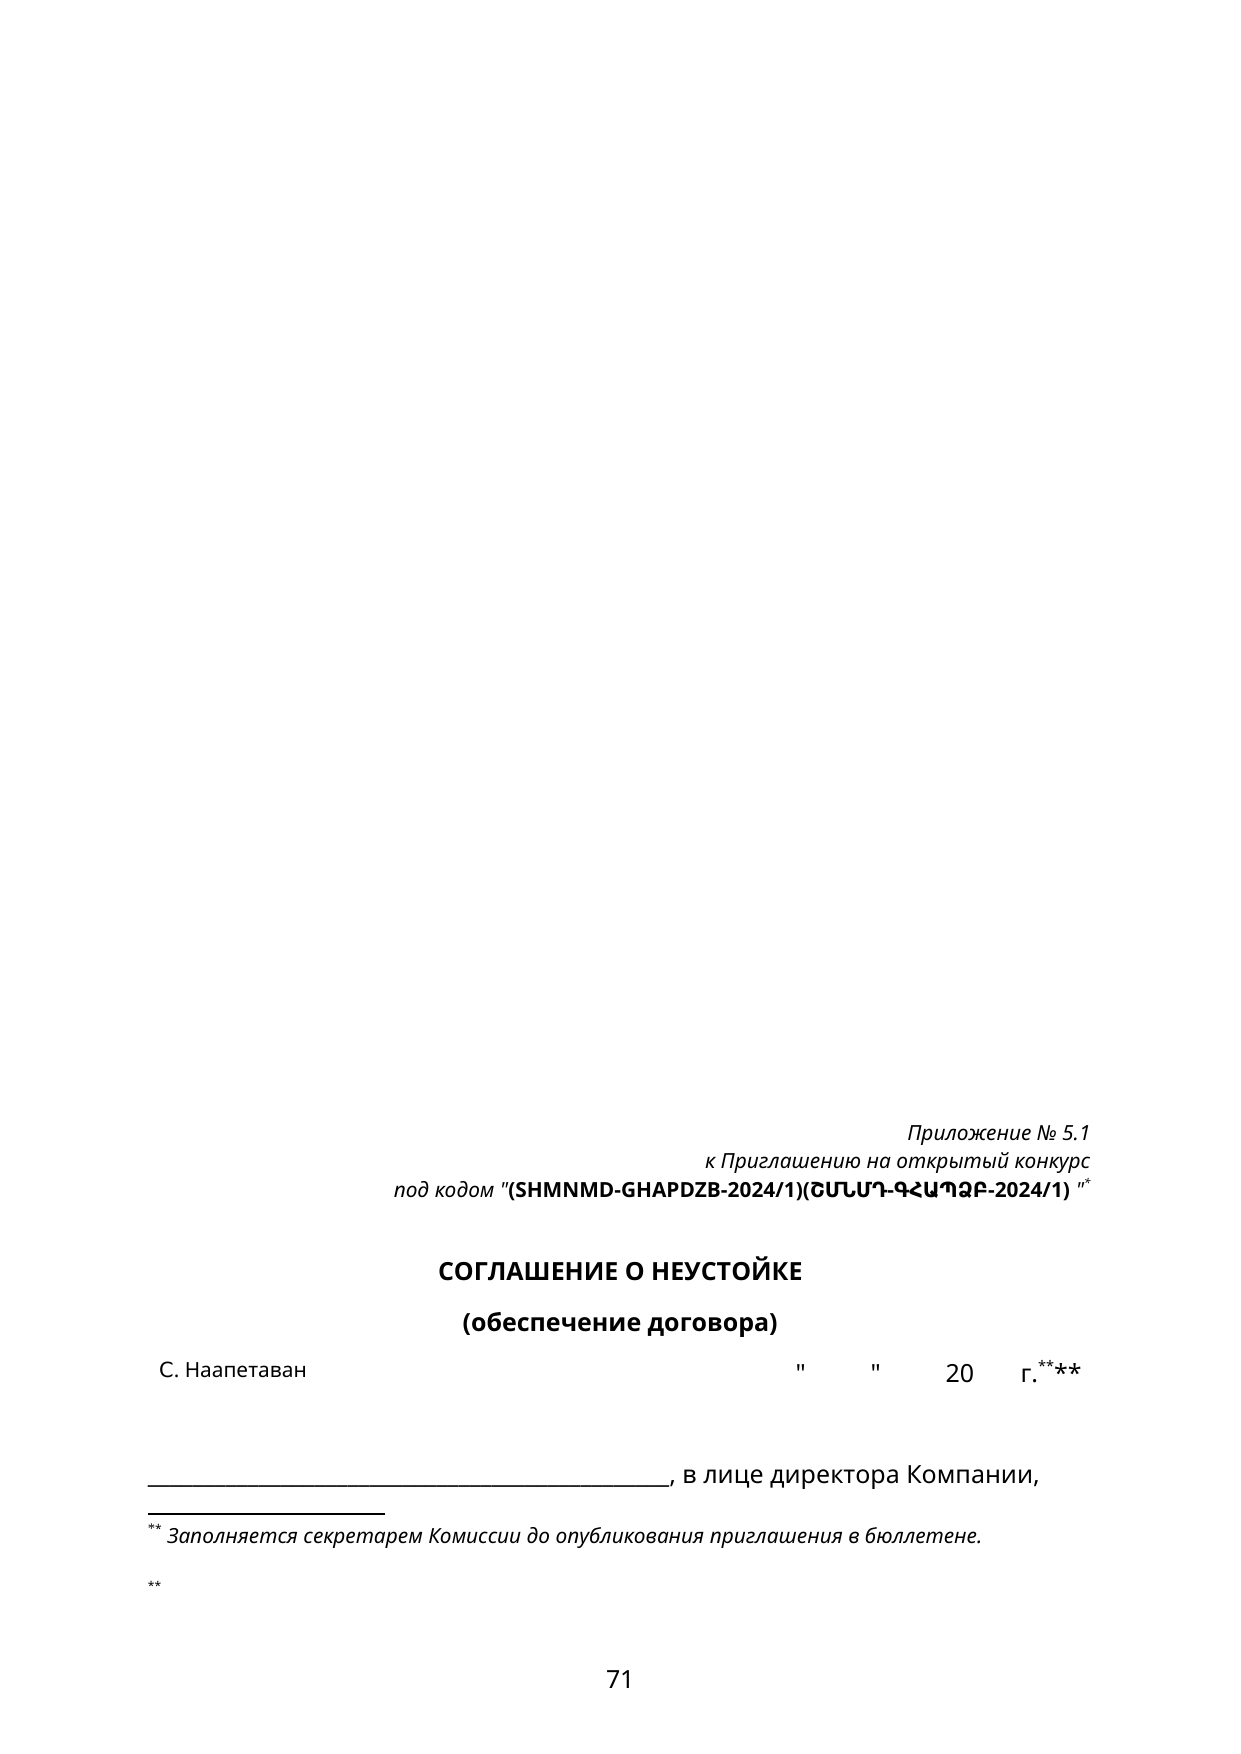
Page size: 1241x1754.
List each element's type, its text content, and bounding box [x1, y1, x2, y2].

text (обеспечение договора) [148, 1305, 1092, 1339]
table_header С. Наапетаван [148, 1356, 635, 1406]
text к Приглашению на открытый конкурс под кодом "(SHMNMD-GHAPDZB-2024/1)(ՇՄՆՄԴ-ԳՀԱՊՁԲ-2024/1) "* [148, 1146, 1092, 1203]
text Приложение № 5.1 [148, 1118, 1092, 1146]
text СОГЛАШЕНИЕ О НЕУСТОЙКЕ [148, 1254, 1092, 1288]
table_header " " 20 г.** [635, 1356, 1092, 1406]
text _______________________________________________, в лице директора Компании, [148, 1457, 1092, 1491]
